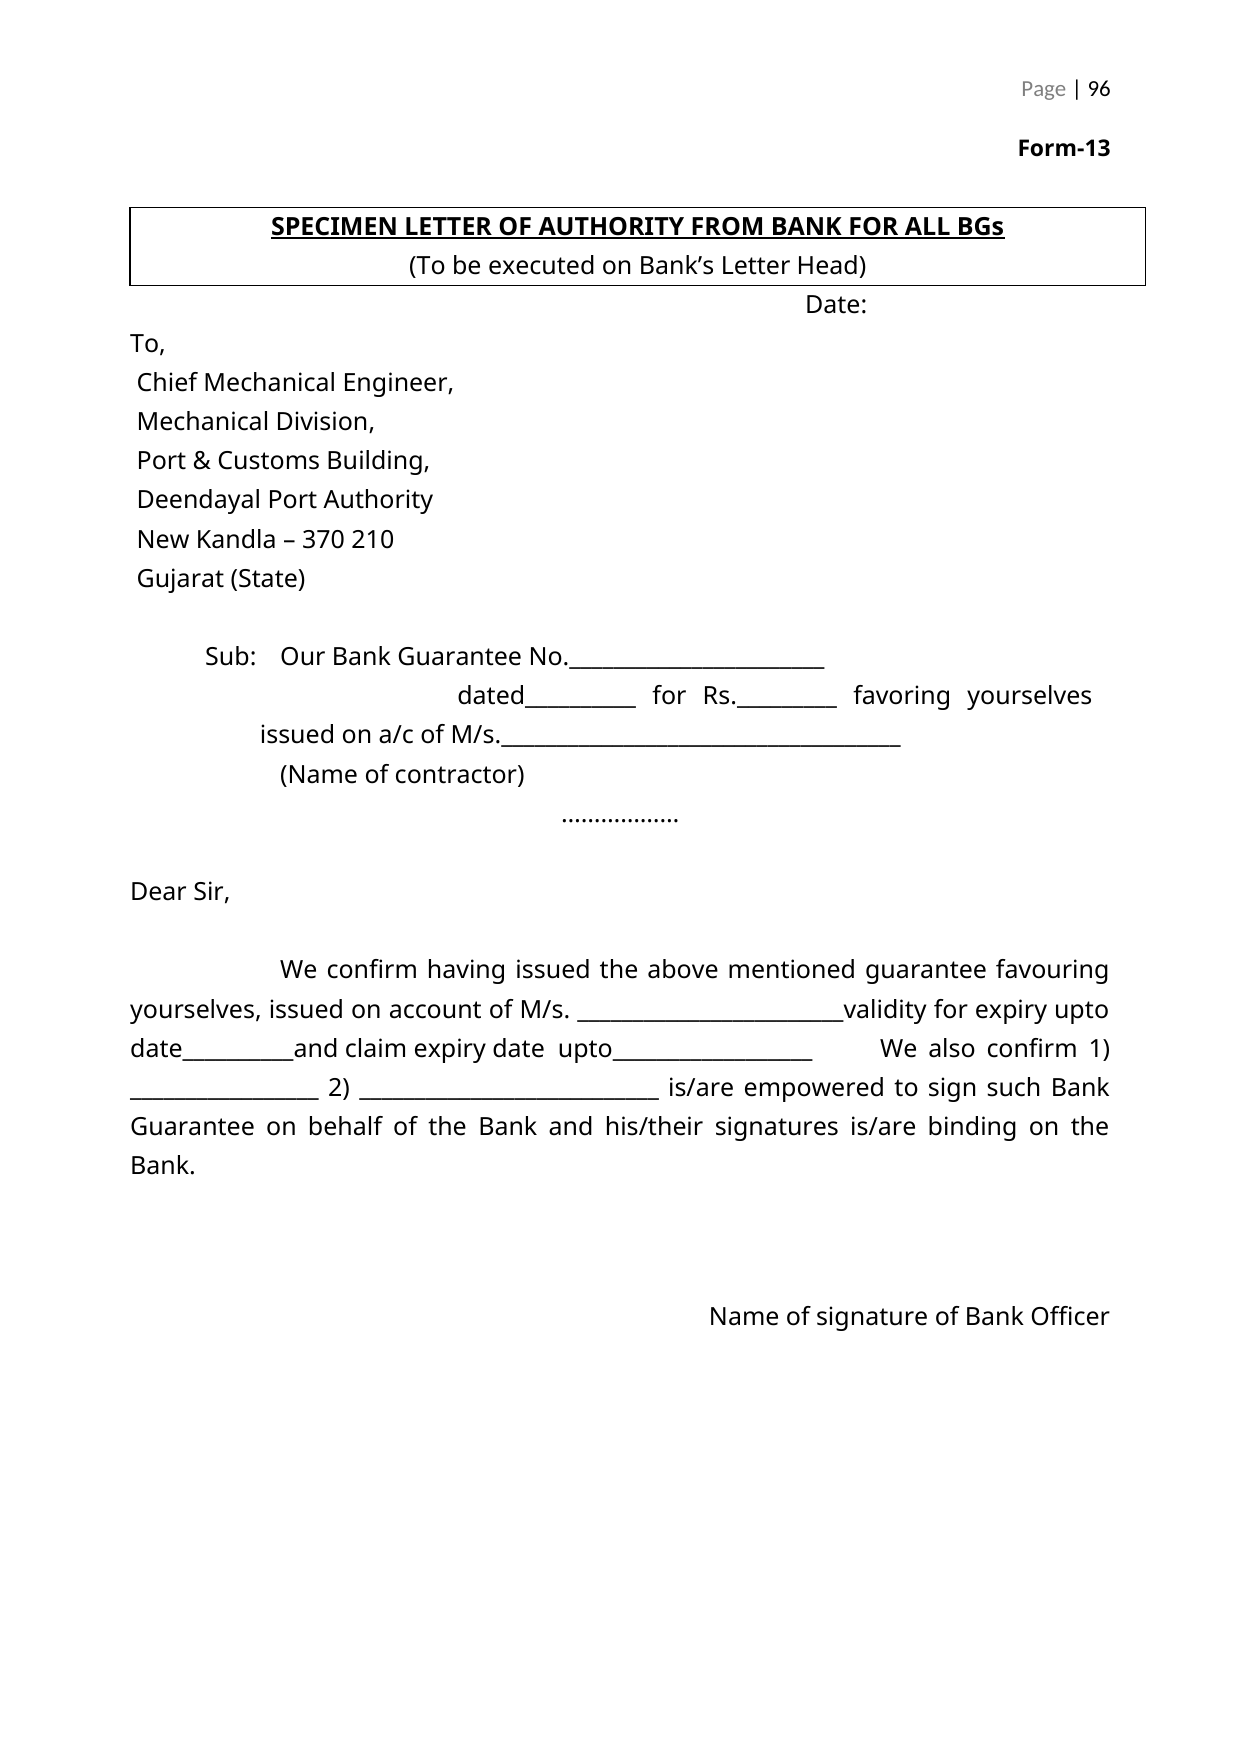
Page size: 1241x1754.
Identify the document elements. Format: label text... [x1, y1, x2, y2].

text Form-13 [130, 132, 1110, 163]
table_header SPECIMEN LETTER OF AUTHORITY FROM BANK FOR ALL BGs (To be executed on Bank’s Letter Head) [131, 208, 1145, 285]
text Dear Sir, [130, 874, 1110, 908]
text (Name of contractor) [130, 756, 1110, 790]
text Gujarat (State) [130, 560, 1110, 594]
text To, [130, 325, 1110, 359]
text New Kandla – 370 210 [130, 521, 1110, 555]
text Mechanical Division, [130, 404, 1110, 438]
text We confirm having issued the above mentioned guarantee favouring yourselves, issued on account of M/s. ________________________validity for expiry upto date__________and claim expiry date upto__________________ We also confirm 1) _________________ 2) ___________________________ is/are empowered to sign such Bank Guarantee on behalf of the Bank and his/their signatures is/are binding on the Bank. [130, 952, 1110, 1182]
text ……………… [130, 795, 1110, 829]
text Name of signature of Bank Officer [130, 1298, 1110, 1333]
text dated__________ for Rs._________ favoring yourselves issued on a/c of M/s.____________________________________ [130, 678, 1110, 751]
text Port & Customs Building, [130, 443, 1110, 477]
text Sub: Our Bank Guarantee No._______________________ [130, 639, 1110, 673]
text Chief Mechanical Engineer, [130, 364, 1110, 399]
text Deendayal Port Authority [130, 482, 1110, 516]
text Date: [130, 286, 1110, 320]
